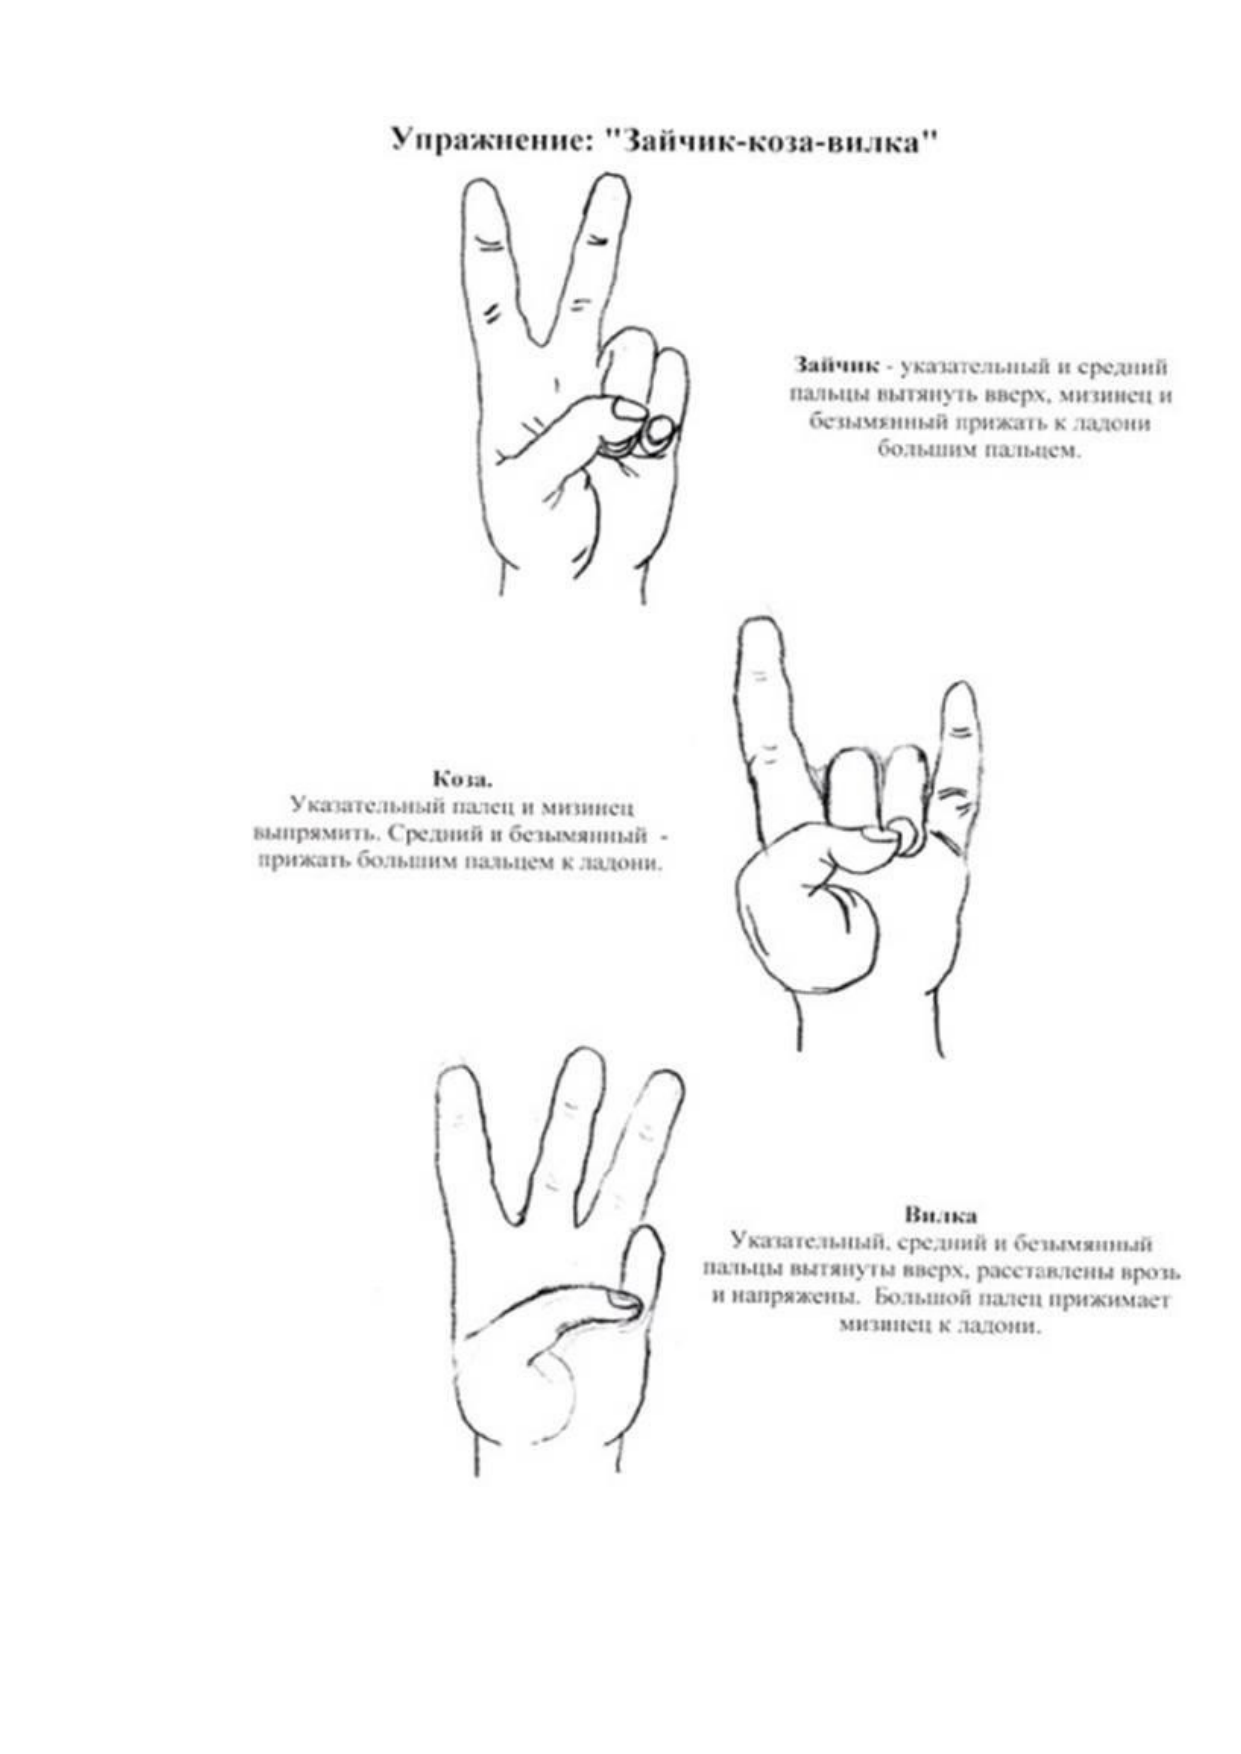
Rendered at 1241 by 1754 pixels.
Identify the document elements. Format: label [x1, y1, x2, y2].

picture [251, 116, 1187, 1487]
